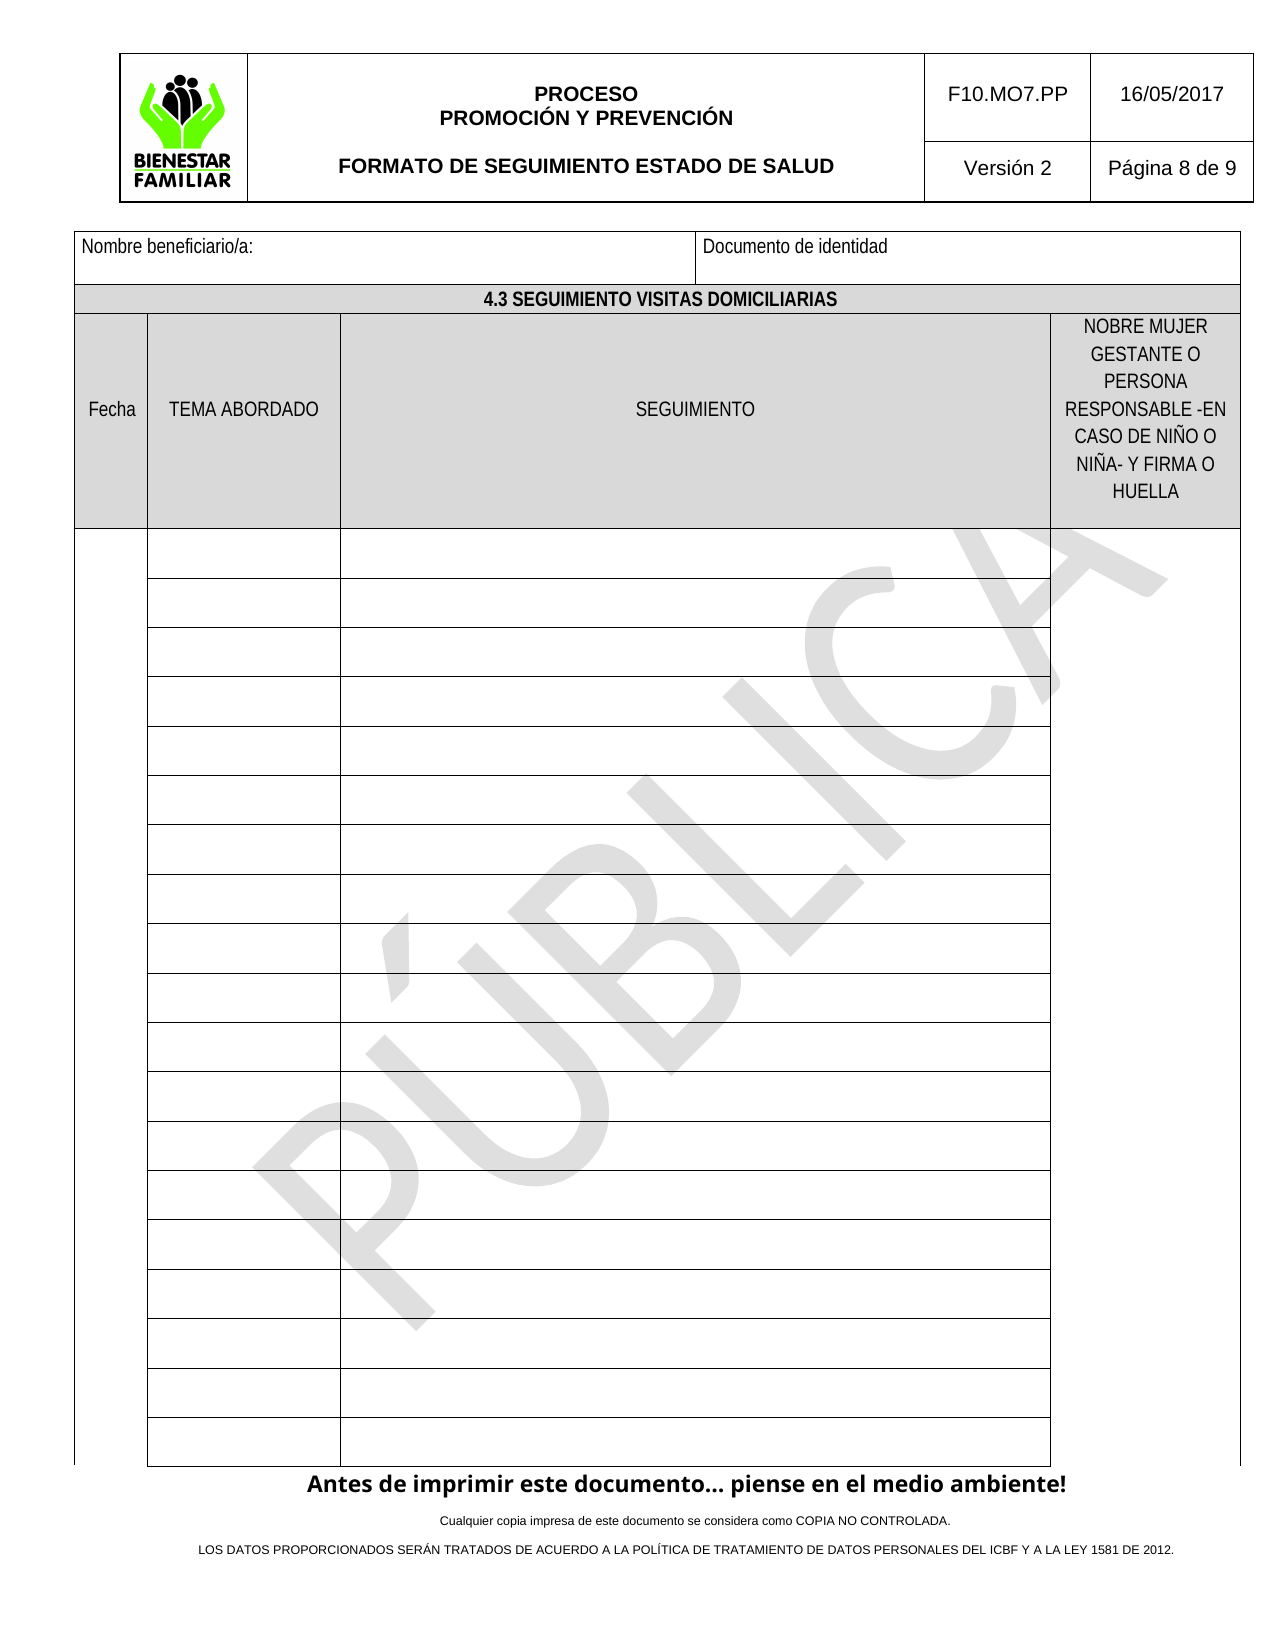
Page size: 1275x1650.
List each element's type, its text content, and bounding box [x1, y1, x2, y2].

table_cell [341, 974, 1050, 1022]
table_cell NOBRE MUJER GESTANTE O PERSONA RESPONSABLE -EN CASO DE NIÑO O NIÑA- Y FIRMA O HUELLA [1051, 314, 1240, 528]
table_cell [148, 776, 340, 824]
table_cell [148, 1418, 340, 1466]
table_cell [341, 1418, 1050, 1466]
table_cell [148, 628, 340, 676]
table_cell [148, 677, 340, 726]
table_cell TEMA ABORDADO [148, 314, 340, 528]
table_cell [341, 1122, 1050, 1170]
table_cell Fecha [75, 314, 147, 528]
table_cell [148, 974, 340, 1022]
table_cell [148, 727, 340, 775]
table_cell [74, 529, 147, 1466]
table_cell [341, 924, 1050, 972]
table_cell [341, 628, 1050, 676]
table_cell [341, 875, 1050, 923]
table_cell [148, 579, 340, 627]
table_cell [341, 529, 1050, 577]
picture [125, 61, 240, 199]
table_cell [1051, 529, 1240, 1466]
table_cell [148, 875, 340, 923]
table_cell [341, 677, 1050, 726]
table_cell [341, 1220, 1050, 1269]
table_cell [341, 1171, 1050, 1219]
table_cell [341, 1072, 1050, 1121]
table_cell [148, 529, 340, 577]
table_cell [341, 825, 1050, 874]
table_cell [148, 1319, 340, 1367]
table_cell [148, 1072, 340, 1121]
table_cell 4.3 SEGUIMIENTO VISITAS DOMICILIARIAS [75, 285, 1240, 313]
table_cell [148, 1369, 340, 1417]
table_cell [148, 924, 340, 972]
table_cell [341, 579, 1050, 627]
table_cell [148, 1122, 340, 1170]
table_cell [341, 1023, 1050, 1071]
table_header Nombre beneficiario/a: [75, 232, 695, 284]
table_cell [148, 1220, 340, 1269]
table_cell [148, 1270, 340, 1318]
table_cell [341, 1369, 1050, 1417]
table_cell [148, 825, 340, 874]
table_cell [148, 1171, 340, 1219]
table_cell [341, 1319, 1050, 1367]
table_cell [341, 776, 1050, 824]
table_header Documento de identidad [696, 232, 1240, 284]
table_cell SEGUIMIENTO [341, 314, 1050, 528]
table_cell [341, 727, 1050, 775]
table_cell [341, 1270, 1050, 1318]
table_cell [148, 1023, 340, 1071]
